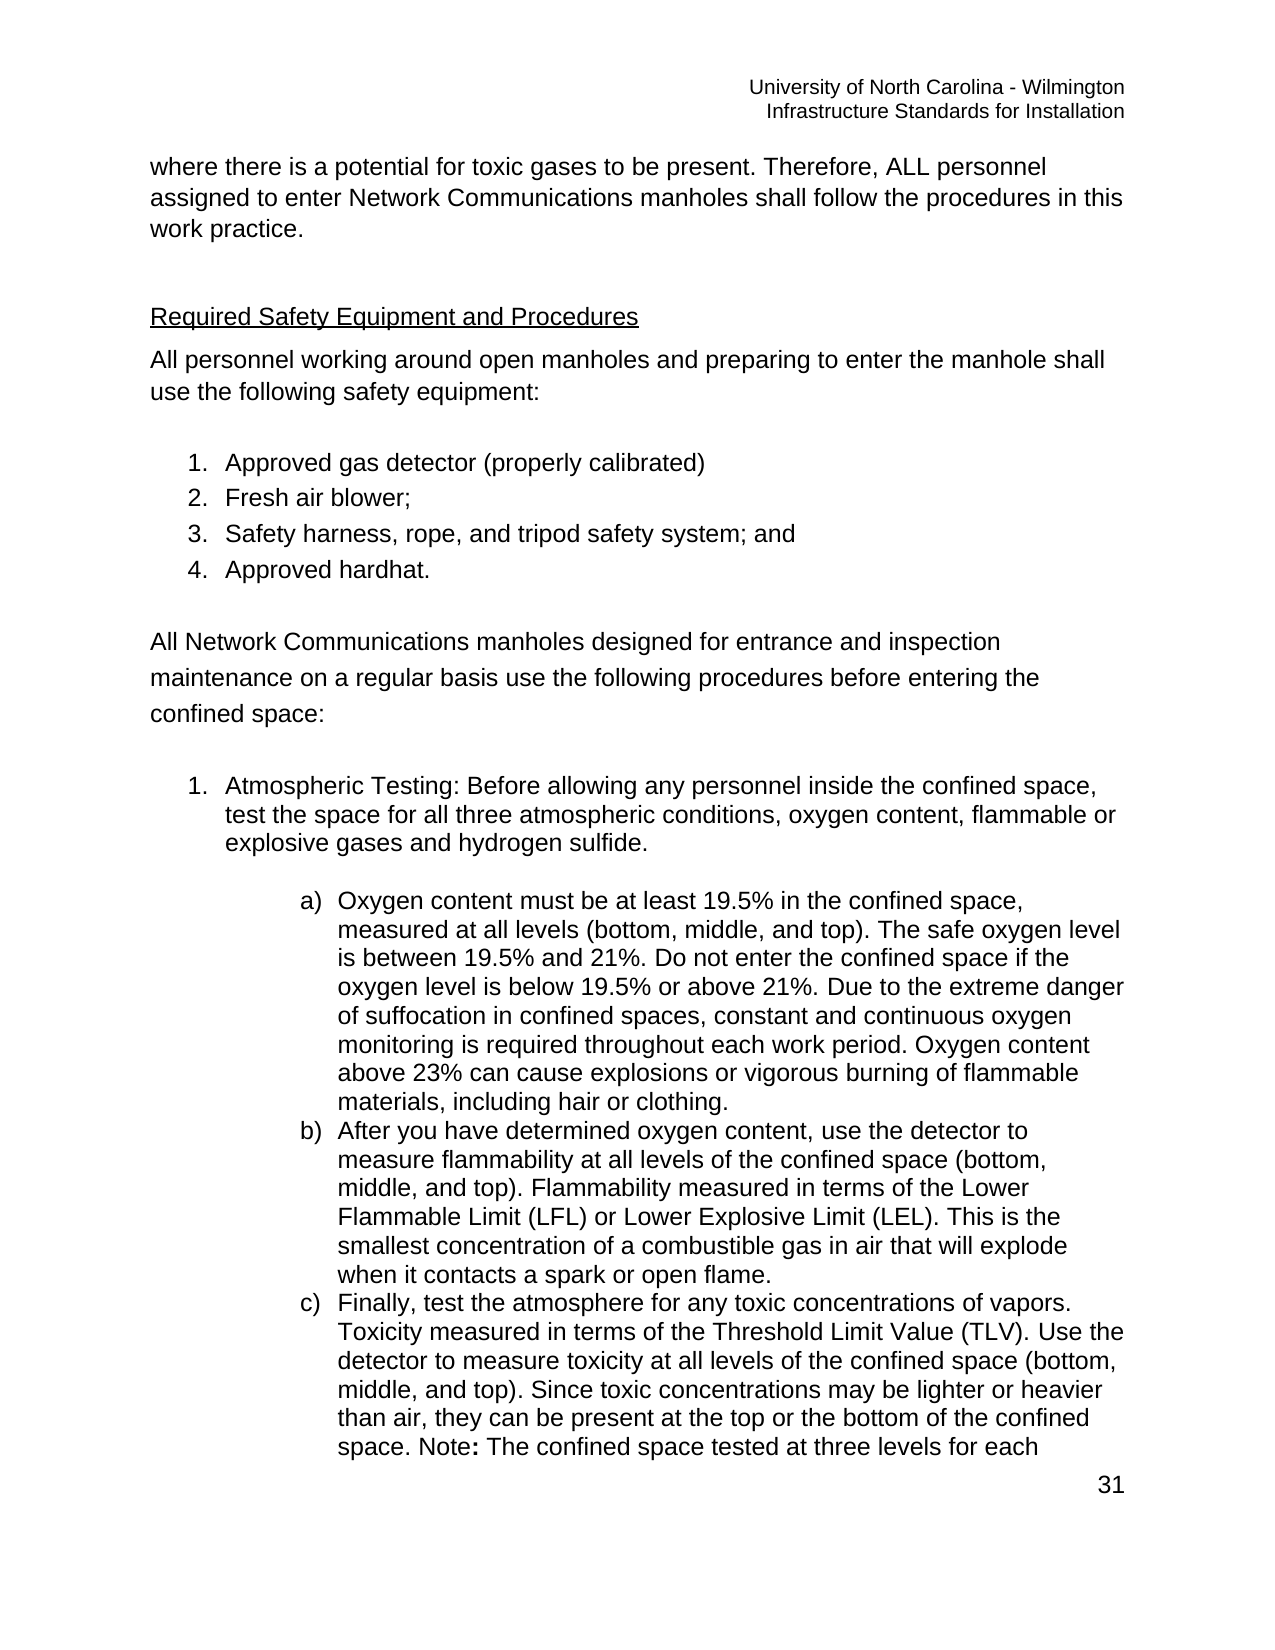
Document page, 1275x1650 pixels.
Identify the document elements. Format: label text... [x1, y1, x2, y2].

text Required Safety Equipment and Procedures [150, 300, 1125, 331]
list Safety harness, rope, and tripod safety system; and [187, 519, 1125, 548]
list Approved hardhat. [187, 555, 1125, 584]
list Oxygen content must be at least 19.5% in the confined space, measured at all levels (bottom, middle, and top). The safe oxygen level is between 19.5% and 21%. Do not enter the confined space if the oxygen level is below 19.5% or above 21%. Due to the extreme danger of suffocation in confined spaces, constant and continuous oxygen monitoring is required throughout each work period. Oxygen content above 23% can cause explosions or vigorous burning of flammable materials, including hair or clothing. [300, 886, 1125, 1116]
text All Network Communications manholes designed for entrance and inspection maintenance on a regular basis use the following procedures before entering the confined space: [150, 627, 1125, 728]
list Approved gas detector (properly calibrated) [187, 447, 1125, 476]
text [150, 150, 1125, 244]
list Fresh air blower; [187, 483, 1125, 512]
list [300, 1288, 1125, 1461]
list Atmospheric Testing: Before allowing any personnel inside the confined space, test the space for all three atmospheric conditions, oxygen content, flammable or explosive gases and hydrogen sulfide. [187, 771, 1125, 857]
text All personnel working around open manholes and preparing to enter the manhole shall use the following safety equipment: [150, 344, 1125, 406]
list After you have determined oxygen content, use the detector to measure flammability at all levels of the confined space (bottom, middle, and top). Flammability measured in terms of the Lower Flammable Limit (LFL) or Lower Explosive Limit (LEL). This is the smallest concentration of a combustible gas in air that will explode when it contacts a spark or open flame. [300, 1116, 1125, 1288]
